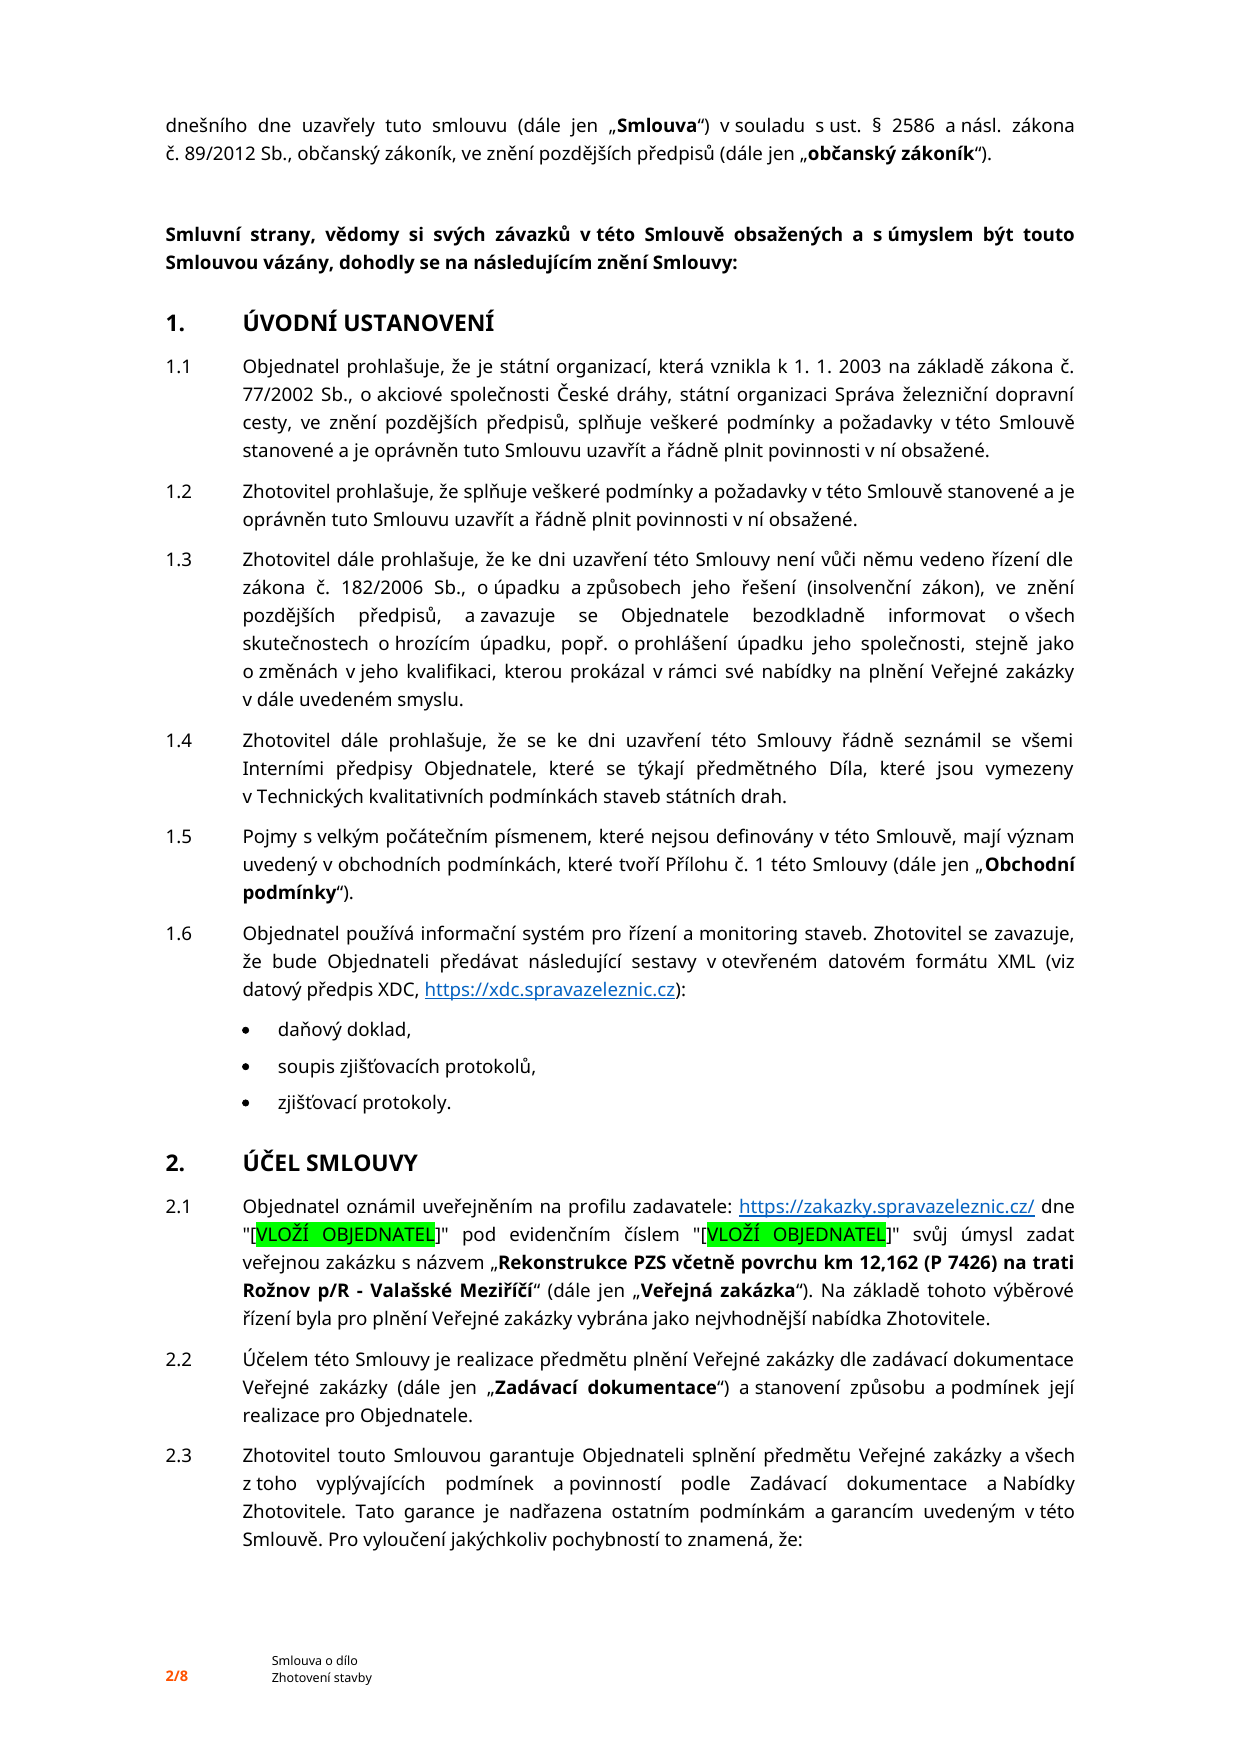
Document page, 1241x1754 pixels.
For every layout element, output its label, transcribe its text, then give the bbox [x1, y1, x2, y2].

text Zhotovitel dále prohlašuje, že ke dni uzavření této Smlouvy není vůči němu vedeno řízení dle zákona č. 182/2006 Sb., o úpadku a způsobech jeho řešení (insolvenční zákon), ve znění pozdějších předpisů, a zavazuje se Objednatele bezodkladně informovat o všech skutečnostech o hrozícím úpadku, popř. o prohlášení úpadku jeho společnosti, stejně jako o změnách v jeho kvalifikaci, kterou prokázal v rámci své nabídky na plnění Veřejné zakázky v dále uvedeném smyslu. [165, 546, 1075, 712]
text soupis zjišťovacích protokolů, [242, 1053, 1075, 1079]
text Účelem této Smlouvy je realizace předmětu plnění Veřejné zakázky dle zadávací dokumentace Veřejné zakázky (dále jen „Zadávací dokumentace“) a stanovení způsobu a podmínek její realizace pro Objednatele. [165, 1346, 1075, 1428]
text zjišťovací protokoly. [242, 1089, 1075, 1115]
text Objednatel používá informační systém pro řízení a monitoring staveb. Zhotovitel se zavazuje, že bude Objednateli předávat následující sestavy v otevřeném datovém formátu XML (viz datový předpis XDC, https://xdc.spravazeleznic.cz): [165, 920, 1075, 1002]
text Zhotovitel dále prohlašuje, že se ke dni uzavření této Smlouvy řádně seznámil se všemi Interními předpisy Objednatele, které se týkají předmětného Díla, které jsou vymezeny v Technických kvalitativních podmínkách staveb státních drah. [165, 727, 1075, 809]
text Objednatel oznámil uveřejněním na profilu zadavatele: https://zakazky.spravazeleznic.cz/ dne "[VLOŽÍ OBJEDNATEL]" pod evidenčním číslem "[VLOŽÍ OBJEDNATEL]" svůj úmysl zadat veřejnou zakázku s názvem „Rekonstrukce PZS včetně povrchu km 12,162 (P 7426) na trati Rožnov p/R - Valašské Meziříčí“ (dále jen „Veřejná zakázka“). Na základě tohoto výběrové řízení byla pro plnění Veřejné zakázky vybrána jako nejvhodnější nabídka Zhotovitele. [165, 1193, 1075, 1331]
text Zhotovitel touto Smlouvou garantuje Objednateli splnění předmětu Veřejné zakázky a všech z toho vyplývajících podmínek a povinností podle Zadávací dokumentace a Nabídky Zhotovitele. Tato garance je nadřazena ostatním podmínkám a garancím uvedeným v této Smlouvě. Pro vyloučení jakýchkoliv pochybností to znamená, že: [165, 1443, 1075, 1552]
text Smluvní strany, vědomy si svých závazků v této Smlouvě obsažených a s úmyslem být touto Smlouvou vázány, dohodly se na následujícím znění Smlouvy: [165, 221, 1075, 275]
text Zhotovitel prohlašuje, že splňuje veškeré podmínky a požadavky v této Smlouvě stanovené a je oprávněn tuto Smlouvu uzavřít a řádně plnit povinnosti v ní obsažené. [165, 478, 1075, 531]
text Objednatel prohlašuje, že je státní organizací, která vznikla k 1. 1. 2003 na základě zákona č. 77/2002 Sb., o akciové společnosti České dráhy, státní organizaci Správa železniční dopravní cesty, ve znění pozdějších předpisů, splňuje veškeré podmínky a požadavky v této Smlouvě stanovené a je oprávněn tuto Smlouvu uzavřít a řádně plnit povinnosti v ní obsažené. [165, 353, 1075, 463]
text ÚVODNÍ USTANOVENÍ [165, 306, 1075, 338]
text dnešního dne uzavřely tuto smlouvu (dále jen „Smlouva“) v souladu s ust. § 2586 a násl. zákona č. 89/2012 Sb., občanský zákoník, ve znění pozdějších předpisů (dále jen „občanský zákoník“). [165, 112, 1075, 166]
text daňový doklad, [242, 1017, 1075, 1042]
text ÚČEL SMLOUVY [165, 1147, 1075, 1178]
text Pojmy s velkým počátečním písmenem, které nejsou definovány v této Smlouvě, mají význam uvedený v obchodních podmínkách, které tvoří Přílohu č. 1 této Smlouvy (dále jen „Obchodní podmínky“). [165, 824, 1075, 905]
